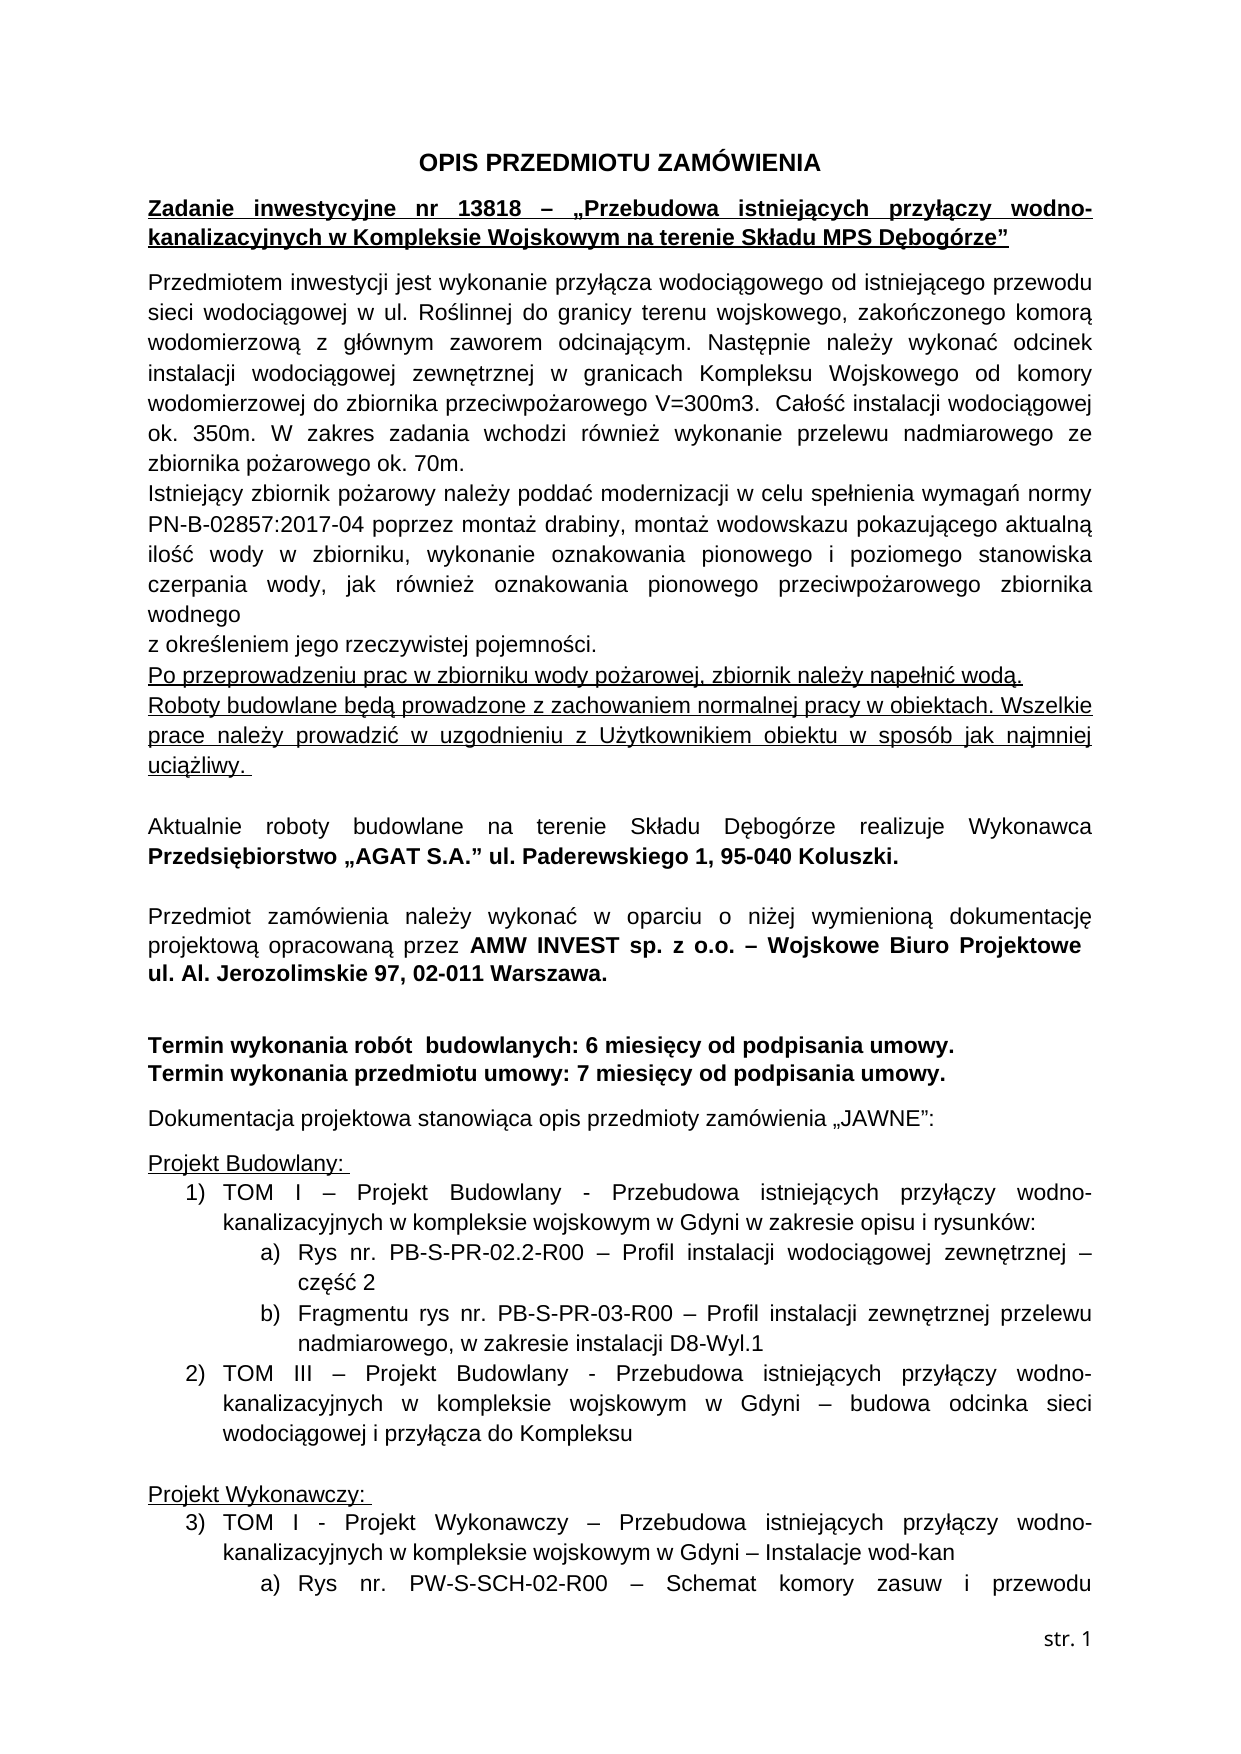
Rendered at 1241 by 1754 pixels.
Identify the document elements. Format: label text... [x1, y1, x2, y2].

list TOM I - Projekt Wykonawczy – Przebudowa istniejących przyłączy wodno-kanalizacyjnych w kompleksie wojskowym w Gdyni – Instalacje wod-kan [185, 1509, 1093, 1566]
list TOM I – Projekt Budowlany - Przebudowa istniejących przyłączy wodno-kanalizacyjnych w kompleksie wojskowym w Gdyni w zakresie opisu i rysunków: [185, 1179, 1093, 1235]
list Fragmentu rys nr. PB-S-PR-03-R00 – Profil instalacji zewnętrznej przelewu nadmiarowego, w zakresie instalacji D8-Wyl.1 [260, 1299, 1093, 1356]
list TOM III – Projekt Budowlany - Przebudowa istniejących przyłączy wodno-kanalizacyjnych w kompleksie wojskowym w Gdyni – budowa odcinka sieci wodociągowej i przyłącza do Kompleksu [185, 1360, 1093, 1447]
list Rys nr. PB-S-PR-02.2-R00 – Profil instalacji wodociągowej zewnętrznej – część 2 [260, 1239, 1093, 1296]
text Aktualnie roboty budowlane na terenie Składu Dębogórze realizuje Wykonawca Przedsiębiorstwo „AGAT S.A.” ul. Paderewskiego 1, 95-040 Koluszki. [148, 813, 1093, 869]
text Przedmiot zamówienia należy wykonać w oparciu o niżej wymienioną dokumentację projektową opracowaną przez AMW INVEST sp. z o.o. – Wojskowe Biuro Projektowe ul. Al. Jerozolimskie 97, 02-011 Warszawa. [148, 903, 1093, 986]
text Projekt Budowlany: [148, 1150, 1093, 1177]
text Roboty budowlane będą prowadzone z zachowaniem normalnej pracy w obiektach. Wszelkie prace należy prowadzić w uzgodnieniu z Użytkownikiem obiektu w sposób jak najmniej uciążliwy. [148, 692, 1093, 715]
text Roboty budowlane będą prowadzone z zachowaniem normalnej pracy w obiektach. Wszelkie prace należy prowadzić w uzgodnieniu z Użytkownikiem obiektu w sposób jak najmniej uciążliwy. [148, 716, 1093, 778]
text OPIS PRZEDMIOTU ZAMÓWIENIA [148, 148, 1093, 176]
text Dokumentacja projektowa stanowiąca opis przedmioty zamówienia „JAWNE”: [148, 1105, 1093, 1131]
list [260, 1569, 1093, 1596]
text Termin wykonania przedmiotu umowy: 7 miesięcy od podpisania umowy. [148, 1060, 1093, 1086]
text Projekt Wykonawczy: [148, 1481, 1093, 1507]
text Zadanie inwestycyjne nr 13818 – „Przebudowa istniejących przyłączy wodno-kanalizacyjnych w Kompleksie Wojskowym na terenie Składu MPS Dębogórze” [148, 195, 1093, 218]
text Istniejący zbiornik pożarowy należy poddać modernizacji w celu spełnienia wymagań normy PN-B-02857:2017-04 poprzez montaż drabiny, montaż wodowskazu pokazującego aktualną ilość wody w zbiorniku, wykonanie oznakowania pionowego i poziomego stanowiska czerpania wody, jak również oznakowania pionowego przeciwpożarowego zbiornika wodnego z określeniem jego rzeczywistej pojemności. [148, 480, 1093, 658]
text Przedmiotem inwestycji jest wykonanie przyłącza wodociągowego od istniejącego przewodu sieci wodociągowej w ul. Roślinnej do granicy terenu wojskowego, zakończonego komorą wodomierzową z głównym zaworem odcinającym. Następnie należy wykonać odcinek instalacji wodociągowej zewnętrznej w granicach Kompleksu Wojskowego od komory wodomierzowej do zbiornika przeciwpożarowego V=300m3. Całość instalacji wodociągowej ok. 350m. W zakres zadania wchodzi również wykonanie przelewu nadmiarowego ze zbiornika pożarowego ok. 70m. [148, 269, 1093, 476]
text Zadanie inwestycyjne nr 13818 – „Przebudowa istniejących przyłączy wodno-kanalizacyjnych w Kompleksie Wojskowym na terenie Składu MPS Dębogórze” [148, 219, 1093, 250]
text Termin wykonania robót budowlanych: 6 miesięcy od podpisania umowy. [148, 1032, 1093, 1058]
text Po przeprowadzeniu prac w zbiorniku wody pożarowej, zbiornik należy napełnić wodą. [148, 662, 1093, 688]
